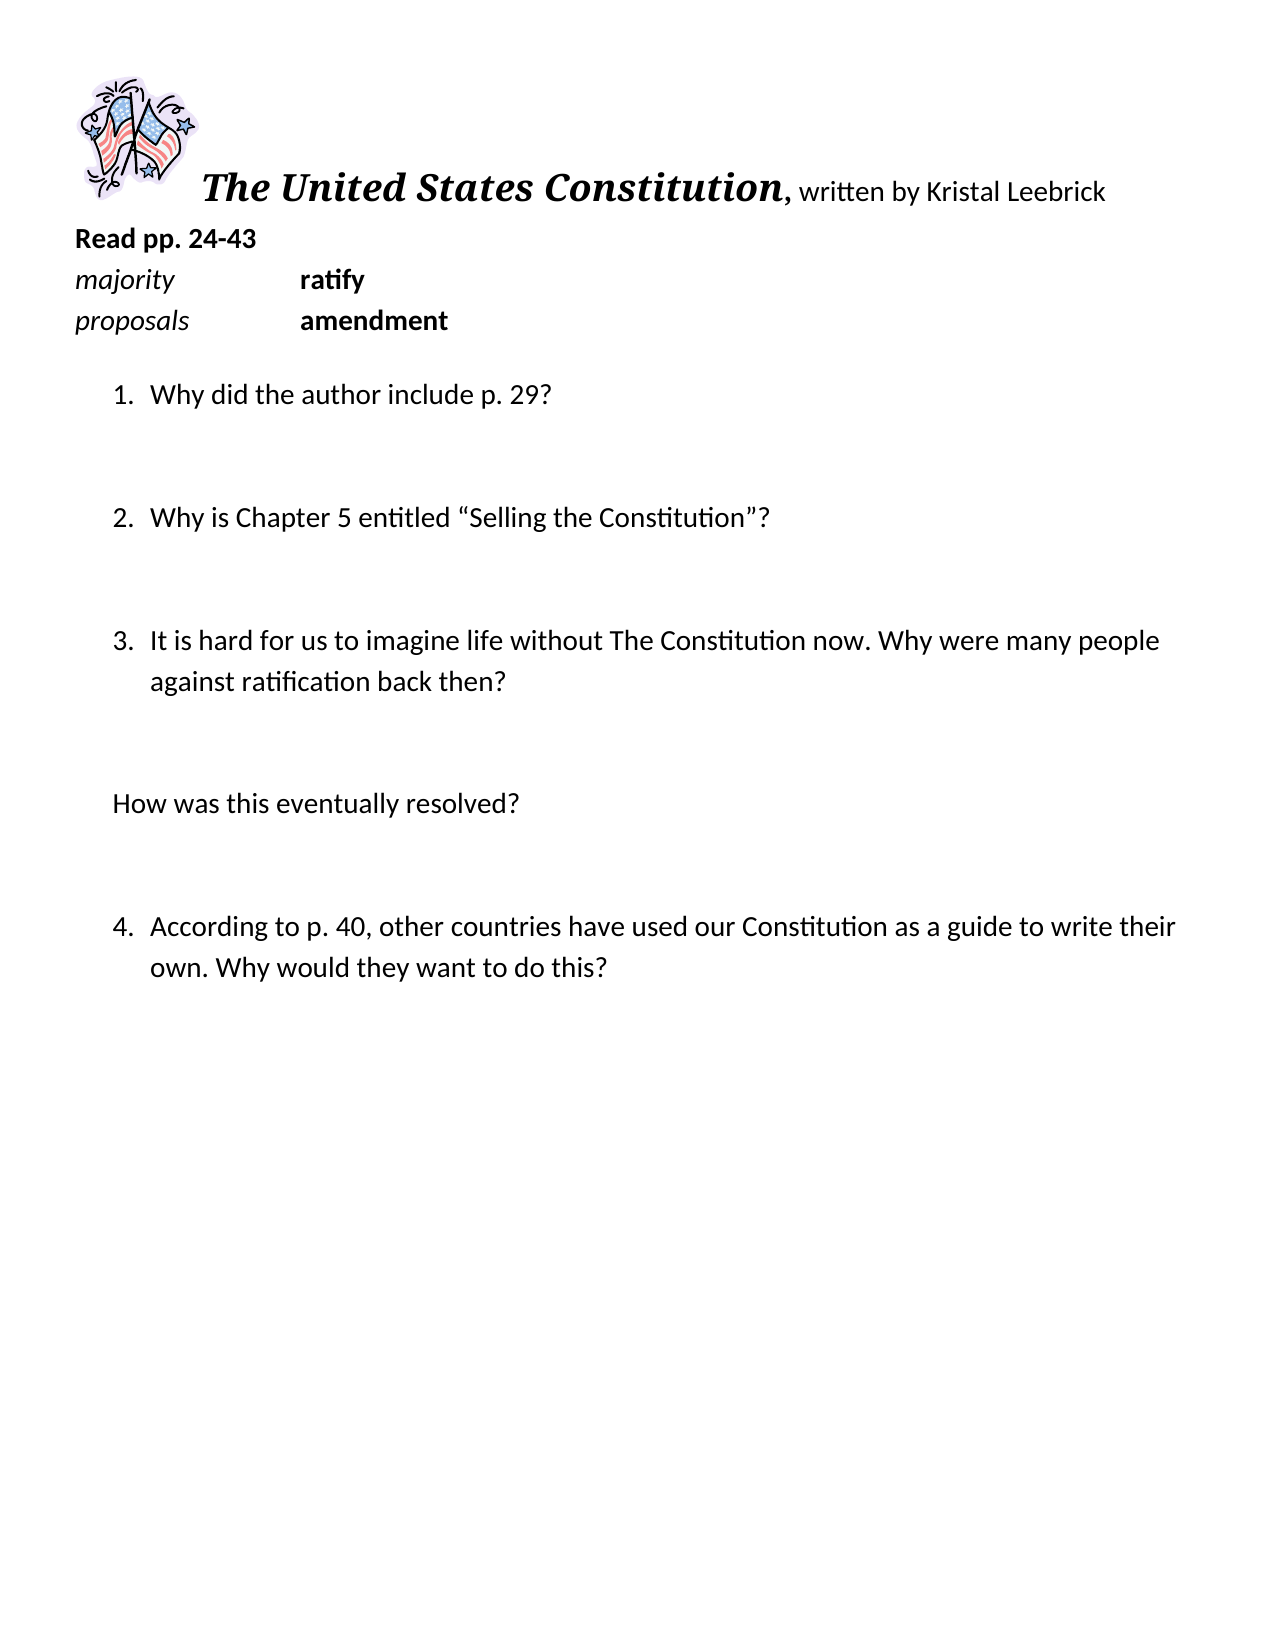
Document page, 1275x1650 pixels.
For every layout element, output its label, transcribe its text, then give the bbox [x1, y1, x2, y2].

list It is hard for us to imagine life without The Constitution now. Why were many people against ratification back then? [112, 622, 1200, 698]
text The United States Constitution, written by Kristal Leebrick [75, 75, 1200, 212]
list Why is Chapter 5 entitled “Selling the Constitution”? [112, 499, 1200, 535]
text proposals amendment [75, 302, 1200, 338]
text majority ratify [75, 261, 1200, 297]
text How was this eventually resolved? [112, 786, 1200, 821]
text Read pp. 24-43 [75, 220, 1200, 256]
list Why did the author include p. 29? [112, 376, 1200, 412]
list According to p. 40, other countries have used our Constitution as a guide to write their own. Why would they want to do this? [112, 908, 1200, 985]
